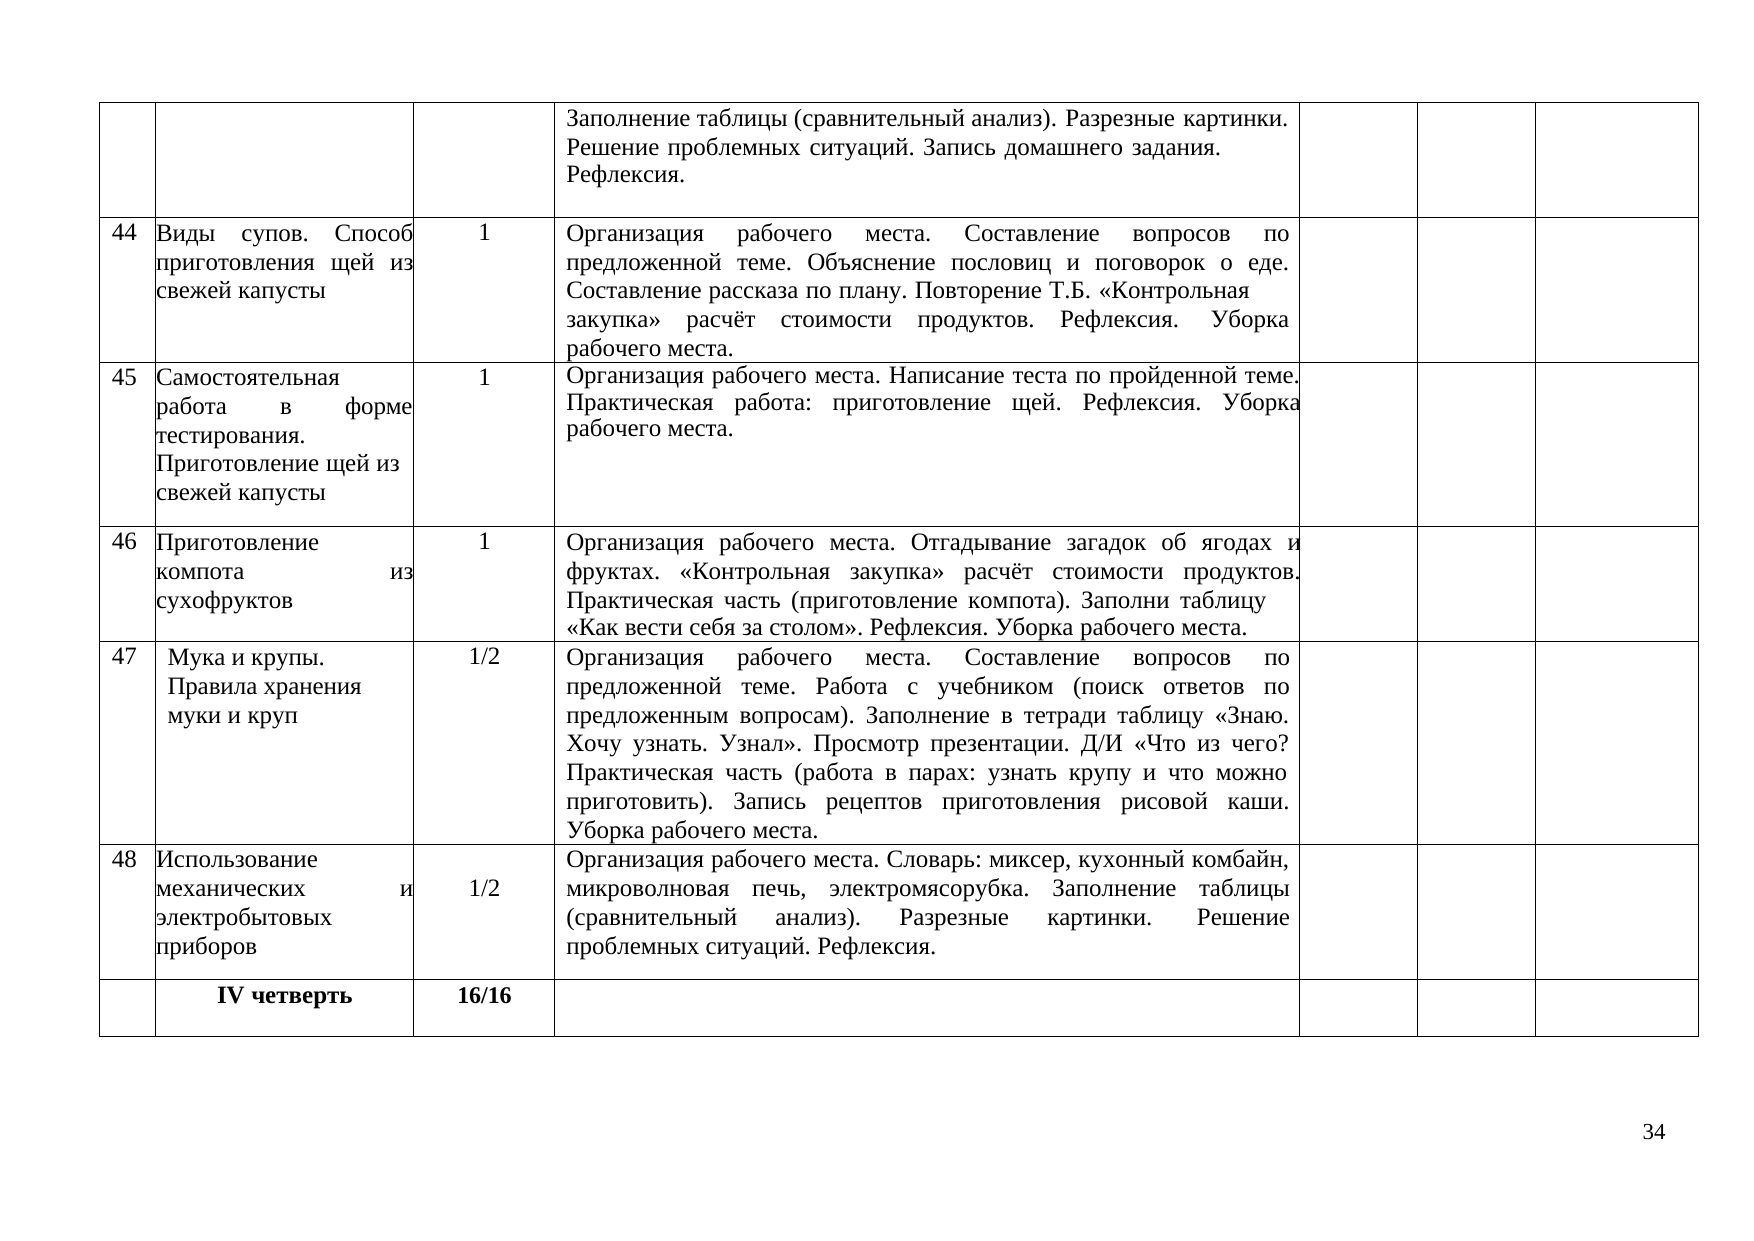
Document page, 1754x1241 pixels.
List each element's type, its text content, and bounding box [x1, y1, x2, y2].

table_cell [1418, 980, 1535, 1036]
table_cell [1300, 642, 1417, 843]
table_cell Виды супов. Способ приготовления щей из свежей капусты [156, 218, 413, 362]
table_cell 45 [100, 363, 155, 526]
table_header [1418, 103, 1535, 217]
table_cell [1418, 218, 1535, 362]
table_cell 16/16 [414, 980, 554, 1036]
table_cell 1 [414, 218, 554, 362]
table_cell Организация рабочего места. Словарь: миксер, кухонный комбайн, микроволновая печь, электромясорубка. Заполнение таблицы (сравнительный анализ). Разрезные картинки. Решение проблемных ситуаций. Рефлексия. [555, 845, 1299, 979]
table_cell [1536, 363, 1698, 526]
table_cell Организация рабочего места. Составление вопросов по предложенной теме. Работа с учебником (поиск ответов по предложенным вопросам). Заполнение в тетради таблицу «Знаю. Хочу узнать. Узнал». Просмотр презентации. Д/И «Что из чего? Практическая часть (работа в парах: узнать крупу и что можно приготовить). Запись рецептов приготовления рисовой каши. Уборка рабочего места. [555, 642, 1299, 843]
table_cell [1300, 218, 1417, 362]
table_cell 1/2 [414, 642, 554, 843]
table_cell 47 [100, 642, 155, 843]
table_cell Организация рабочего места. Составление вопросов по предложенной теме. Объяснение пословиц и поговорок о еде. Составление рассказа по плану. Повторение Т.Б. «Контрольная закупка» расчёт стоимости продуктов. Рефлексия. Уборка рабочего места. [555, 218, 1299, 362]
table_header [414, 103, 554, 217]
table_header [1300, 103, 1417, 217]
table_cell 1 [414, 363, 554, 526]
table_cell [1300, 363, 1417, 526]
table_header [1536, 103, 1698, 217]
table_cell [1418, 845, 1535, 979]
table_cell Самостоятельная работа в форме тестирования. Приготовление щей из свежей капусты [156, 363, 413, 526]
table_cell [1300, 980, 1417, 1036]
table_header [100, 103, 155, 217]
table_cell [100, 980, 155, 1036]
table_cell 1 [414, 527, 554, 641]
table_header Заполнение таблицы (сравнительный анализ). Разрезные картинки. Решение проблемных ситуаций. Запись домашнего задания. Рефлексия. [555, 103, 1299, 217]
table_header [156, 103, 413, 217]
table_cell 46 [100, 527, 155, 641]
table_cell [1418, 527, 1535, 641]
table_cell Организация рабочего места. Отгадывание загадок об ягодах и фруктах. «Контрольная закупка» расчёт стоимости продуктов. Практическая часть (приготовление компота). Заполни таблицу «Как вести себя за столом». Рефлексия. Уборка рабочего места. [555, 527, 1299, 641]
table_cell 48 [100, 845, 155, 979]
table_cell Использование механических и электробытовых приборов [156, 845, 413, 979]
table_cell [1536, 218, 1698, 362]
table_cell Мука и крупы. Правила хранения муки и круп [156, 642, 413, 843]
table_cell [1300, 527, 1417, 641]
table_cell 44 [100, 218, 155, 362]
table_cell IV четверть [156, 980, 413, 1036]
table_cell [555, 980, 1299, 1036]
table_cell [1536, 527, 1698, 641]
table_cell [1300, 845, 1417, 979]
table_cell [1536, 845, 1698, 979]
table_cell [1418, 642, 1535, 843]
table_cell [1418, 363, 1535, 526]
table_cell 1/2 [414, 845, 554, 979]
table_cell Приготовление компота из сухофруктов [156, 527, 413, 641]
table_cell [1536, 642, 1698, 843]
table_cell Организация рабочего места. Написание теста по пройденной теме. Практическая работа: приготовление щей. Рефлексия. Уборка рабочего места. [555, 363, 1299, 526]
table_cell [1536, 980, 1698, 1036]
